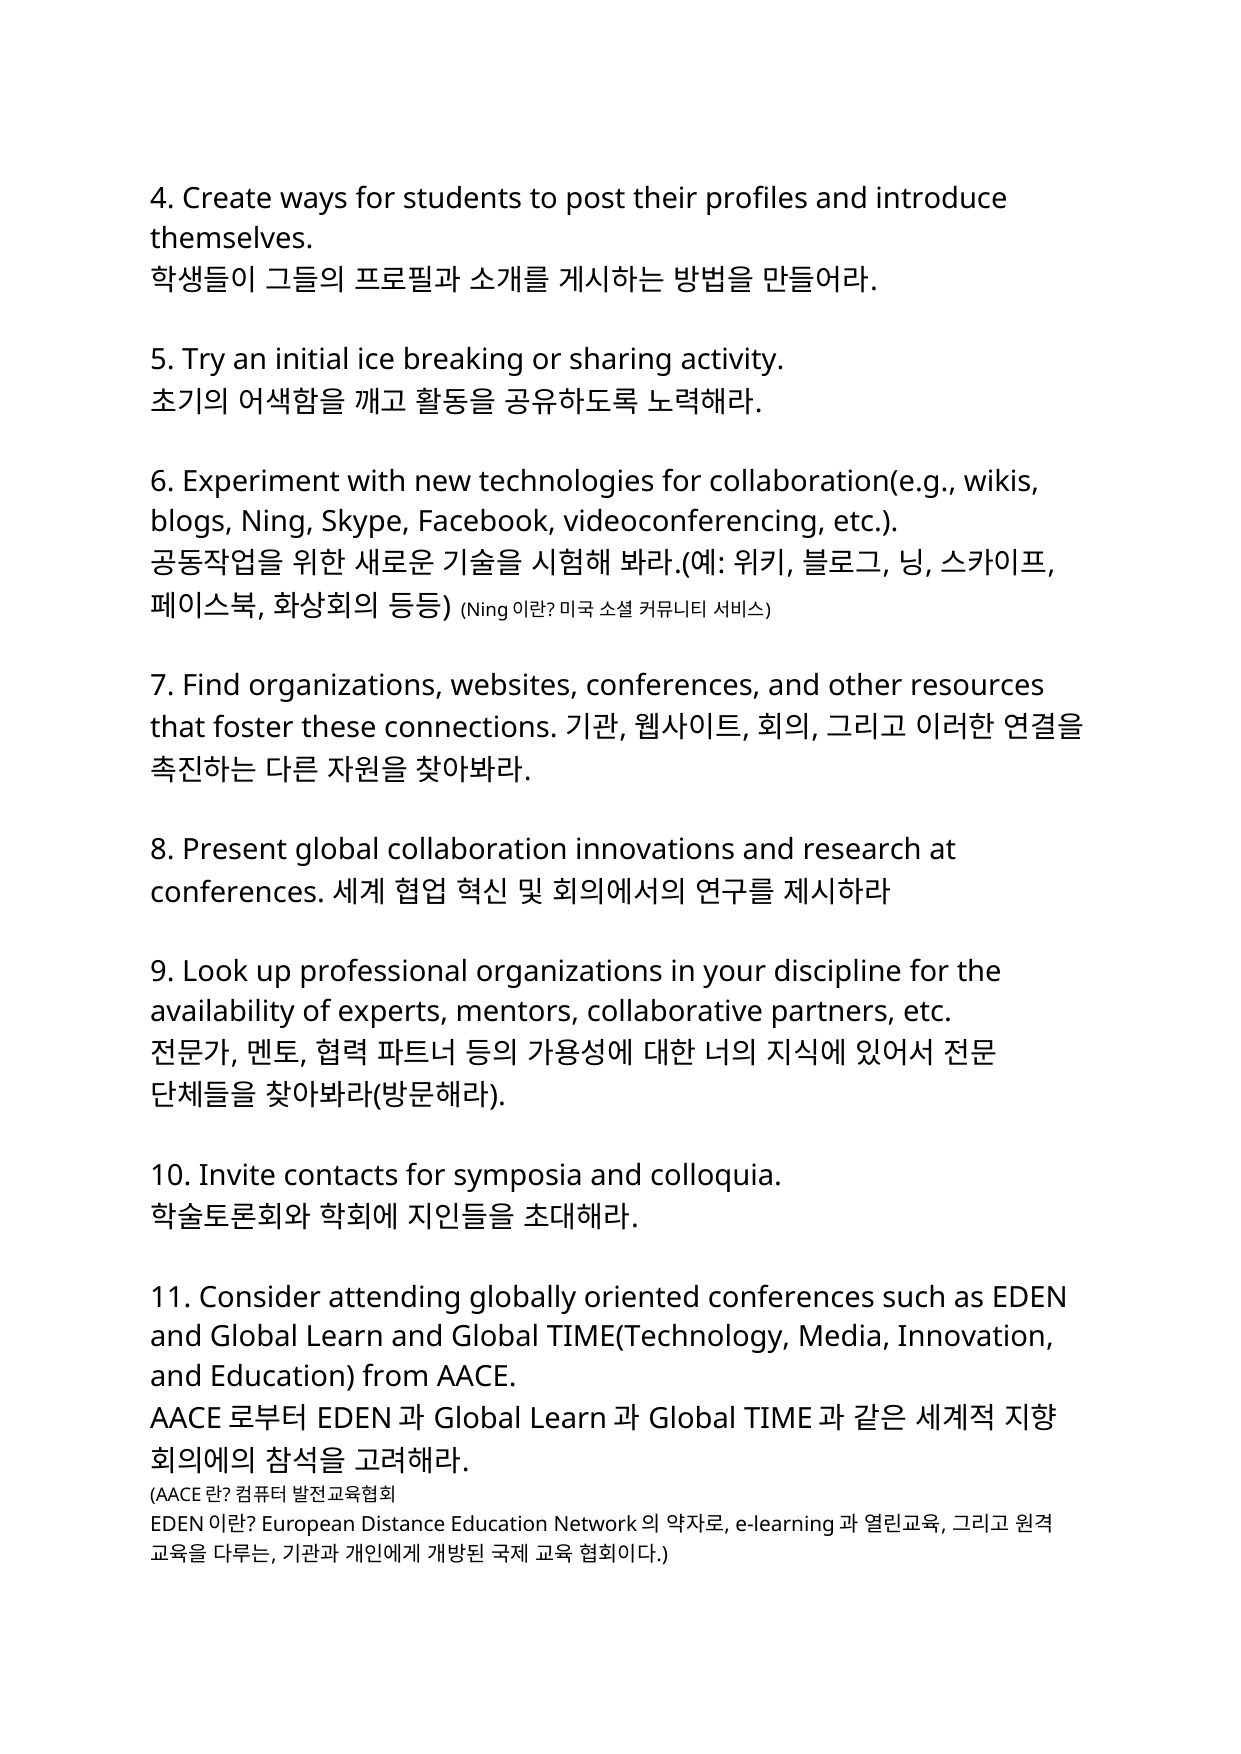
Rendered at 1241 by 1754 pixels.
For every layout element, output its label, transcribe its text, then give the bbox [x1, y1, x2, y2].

text 초기의 어색함을 깨고 활동을 공유하도록 노력해라. [150, 378, 1090, 421]
text (AACE란? 컴퓨터 발전교육협회 [150, 1480, 1090, 1507]
text 10. Invite contacts for symposia and colloquia. [150, 1154, 1090, 1194]
text 6. Experiment with new technologies for collaboration(e.g., wikis, blogs, Ning, Skype, Facebook, videoconferencing, etc.). [150, 460, 1090, 540]
text 학술토론회와 학회에 지인들을 초대해라. [150, 1194, 1090, 1236]
text 8. Present global collaboration innovations and research at conferences. 세계 협업 혁신 및 회의에서의 연구를 제시하라 [150, 828, 1090, 911]
text 학생들이 그들의 프로필과 소개를 게시하는 방법을 만들어라. [150, 257, 1090, 299]
text 전문가, 멘토, 협력 파트너 등의 가용성에 대한 너의 지식에 있어서 전문 단체들을 찾아봐라(방문해라). [150, 1029, 1090, 1114]
text 11. Consider attending globally oriented conferences such as EDEN and Global Learn and Global TIME(Technology, Media, Innovation, and Education) from AACE. [150, 1276, 1090, 1395]
text 공동작업을 위한 새로운 기술을 시험해 봐라.(예: 위키, 블로그, 닝, 스카이프, 페이스북, 화상회의 등등) (Ning이란? 미국 소셜 커뮤니티 서비스) [150, 540, 1090, 624]
text AACE로부터 EDEN과 Global Learn과 Global TIME과 같은 세계적 지향 회의에의 참석을 고려해라. [150, 1395, 1090, 1480]
text 7. Find organizations, websites, conferences, and other resources that foster these connections. 기관, 웹사이트, 회의, 그리고 이러한 연결을 촉진하는 다른 자원을 찾아봐라. [150, 664, 1090, 789]
text 4. Create ways for students to post their profiles and introduce themselves. [150, 177, 1090, 257]
text EDEN이란? European Distance Education Network의 약자로, e-learning과 열린교육, 그리고 원격 교육을 다루는, 기관과 개인에게 개방된 국제 교육 협회이다.) [150, 1507, 1090, 1567]
text 9. Look up professional organizations in your discipline for the availability of experts, mentors, collaborative partners, etc. [150, 950, 1090, 1029]
text 5. Try an initial ice breaking or sharing activity. [150, 339, 1090, 378]
